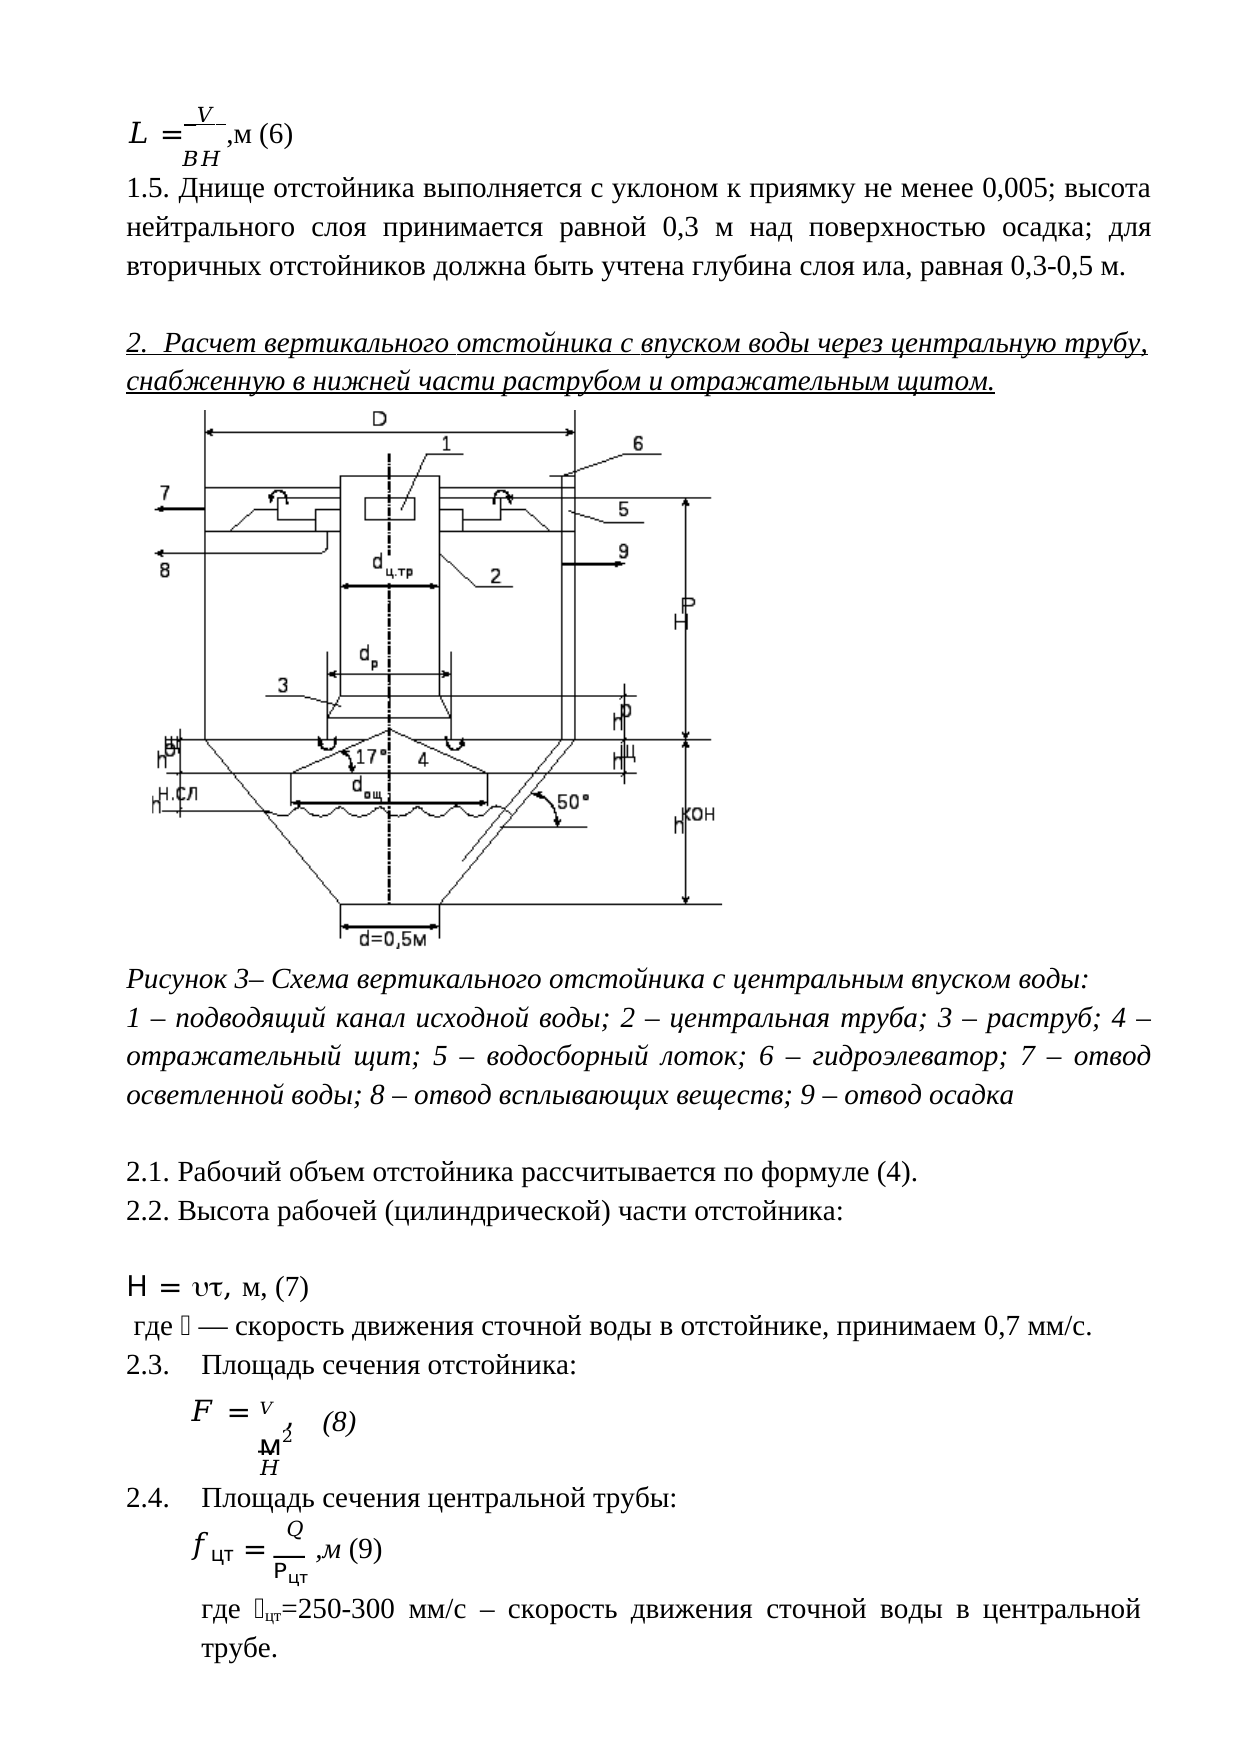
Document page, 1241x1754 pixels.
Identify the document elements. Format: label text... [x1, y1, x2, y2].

list Площадь сечения отстойника: [126, 1347, 1211, 1380]
text где  — скорость движения сточной воды в отстойнике, принимаем 0,7 мм/с. [133, 1308, 1211, 1341]
list Днище отстойника выполняется с уклоном к приямку не менее 0,005; высота нейтрального слоя принимается равной 0,3 м над поверхностью осадка; для вторичных отстойников должна быть учтена глубина слоя ила, равная 0,3-0,5 м. [126, 171, 1152, 281]
text 𝖯цт [273, 1566, 1211, 1588]
text 1 – подводящий канал исходной воды; 2 – центральная труба; 3 – раструб; 4 – отражательный щит; 5 – водосборный лоток; 6 – гидроэлеватор; 7 – отвод осветленной воды; 8 – отвод всплывающих веществ; 9 – отвод осадка [126, 1000, 1152, 1110]
list Высота рабочей (цилиндрической) части отстойника: [126, 1193, 1211, 1226]
text где цт=250-300 мм/с – скорость движения сточной воды в центральной трубе. [201, 1592, 1211, 1664]
text 𝐹 = [48, 1392, 250, 1427]
text 𝑉 , м2 [259, 1404, 322, 1461]
text Н = , м, (7) [126, 1267, 1211, 1303]
text 𝐻 [258, 1461, 322, 1479]
text 𝐵𝐻 [180, 151, 1211, 170]
picture [152, 410, 723, 949]
text (8) [323, 1404, 1211, 1438]
text 𝑓цт [48, 1525, 233, 1567]
text 𝐿 = 𝑉 ,м (6) [126, 113, 1211, 151]
list Расчет вертикального отстойника с впуском воды через центральную трубу, снабженную в нижней части раструбом и отражательным щитом. [126, 325, 1151, 397]
list Площадь сечения центральной трубы: [126, 1480, 1211, 1513]
list Рабочий объем отстойника рассчитывается по формуле (4). [126, 1154, 1211, 1187]
text = 𝑄 ,м (9) [243, 1528, 1211, 1566]
